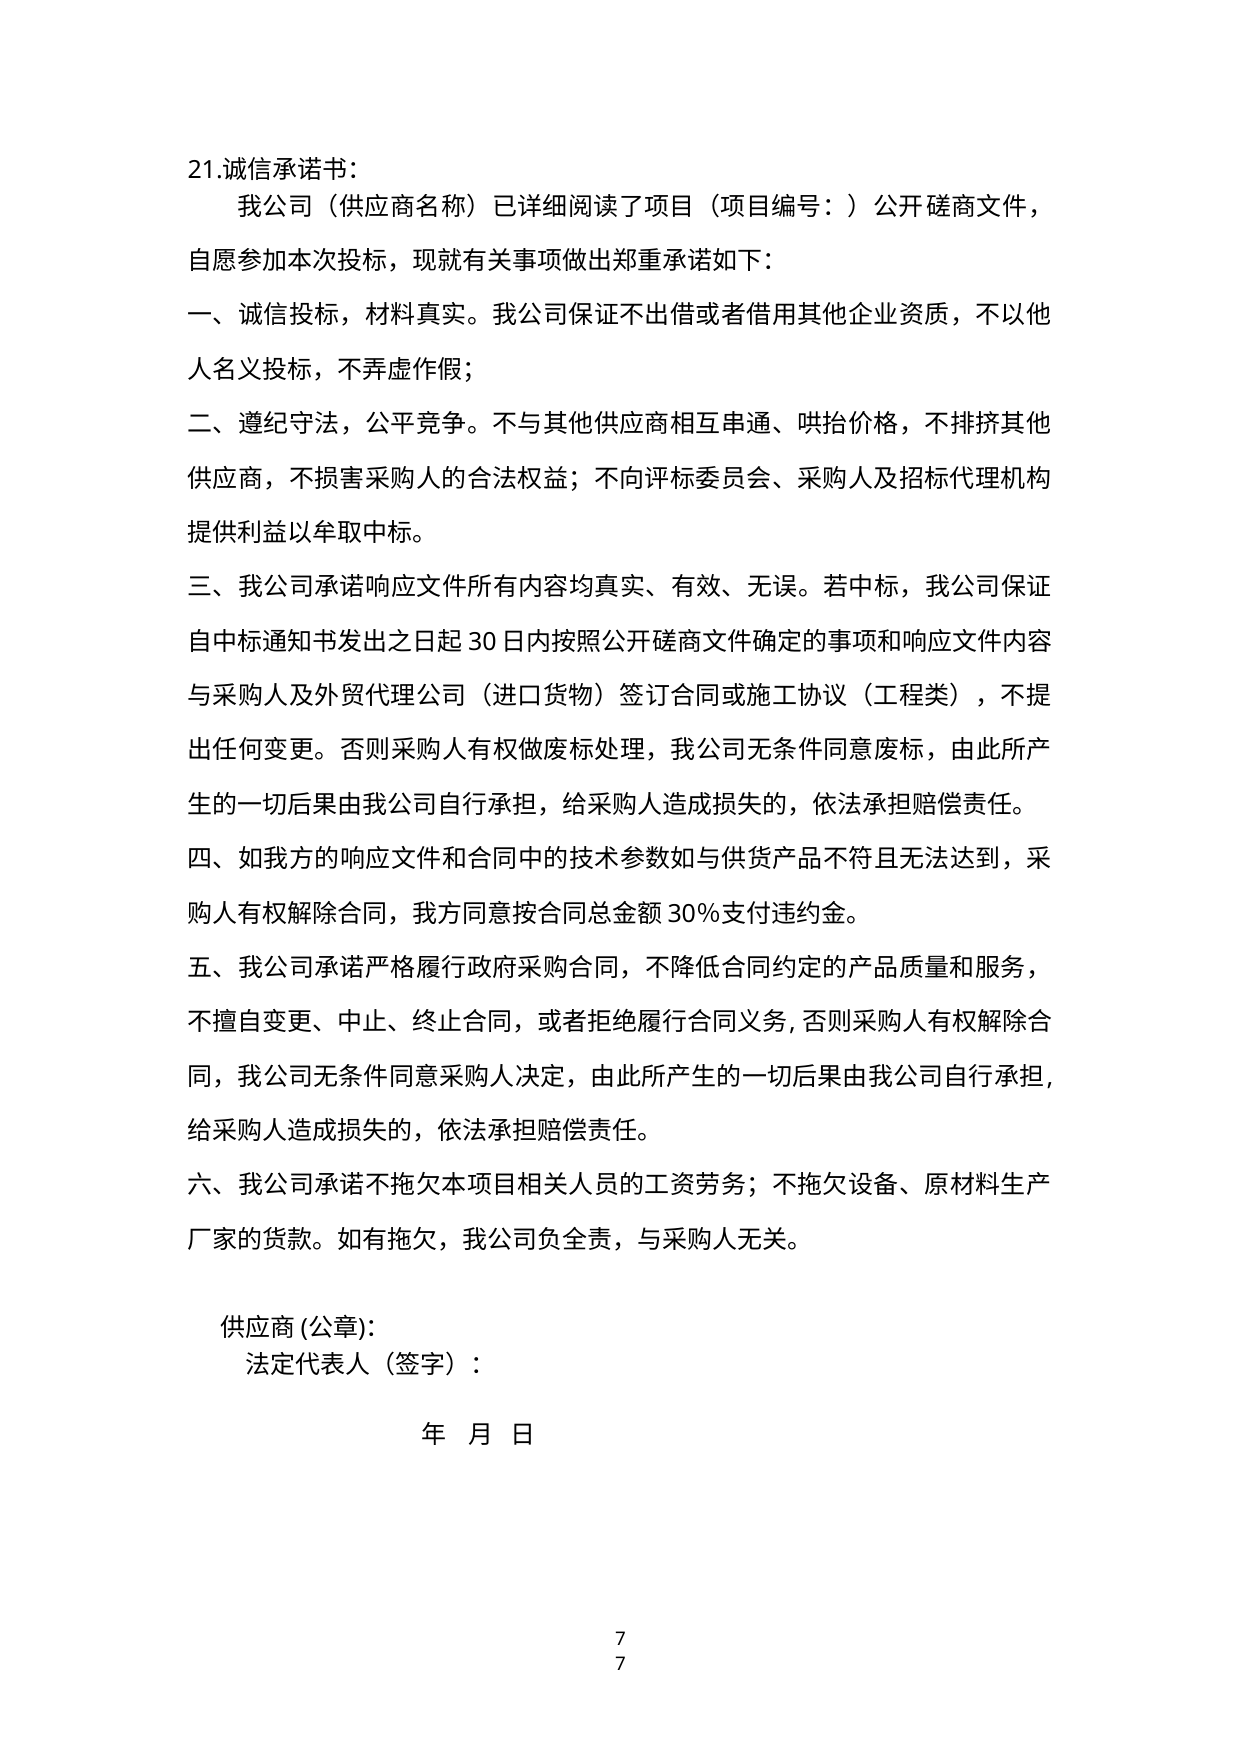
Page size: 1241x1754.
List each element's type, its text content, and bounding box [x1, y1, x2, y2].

text 六、我公司承诺不拖欠本项目相关人员的工资劳务；不拖欠设备、原材料生产厂家的货款。如有拖欠，我公司负全责，与采购人无关。 [187, 1165, 1053, 1256]
text 二、遵纪守法，公平竞争。不与其他供应商相互串通、哄抬价格，不排挤其他供应商，不损害采购人的合法权益；不向评标委员会、采购人及招标代理机构提供利益以牟取中标。 [187, 404, 1053, 549]
text 五、我公司承诺严格履行政府采购合同，不降低合同约定的产品质量和服务，不擅自变更、中止、终止合同，或者拒绝履行合同义务, 否则采购人有权解除合同，我公司无条件同意采购人决定，由此所产生的一切后果由我公司自行承担, 给采购人造成损失的，依法承担赔偿责任。 [187, 947, 1053, 1147]
text 我公司（供应商名称）已详细阅读了项目（项目编号：）公开磋商文件，自愿参加本次投标，现就有关事项做出郑重承诺如下： [187, 186, 1053, 277]
text 供应商 (公章)： [187, 1308, 1053, 1344]
text 21.诚信承诺书： [187, 150, 1053, 186]
text 一、诚信投标，材料真实。我公司保证不出借或者借用其他企业资质，不以他人名义投标，不弄虚作假； [187, 295, 1053, 386]
text 四、如我方的响应文件和合同中的技术参数如与供货产品不符且无法达到，采购人有权解除合同，我方同意按合同总金额30％支付违约金。 [187, 839, 1053, 929]
text 法定代表人（签字）： [187, 1344, 1053, 1380]
text 三、我公司承诺响应文件所有内容均真实、有效、无误。若中标，我公司保证自中标通知书发出之日起30日内按照公开磋商文件确定的事项和响应文件内容与采购人及外贸代理公司（进口货物）签订合同或施工协议（工程类），不提出任何变更。否则采购人有权做废标处理，我公司无条件同意废标，由此所产生的一切后果由我公司自行承担，给采购人造成损失的，依法承担赔偿责任。 [187, 567, 1053, 821]
text 年 月 日 [187, 1414, 1053, 1451]
